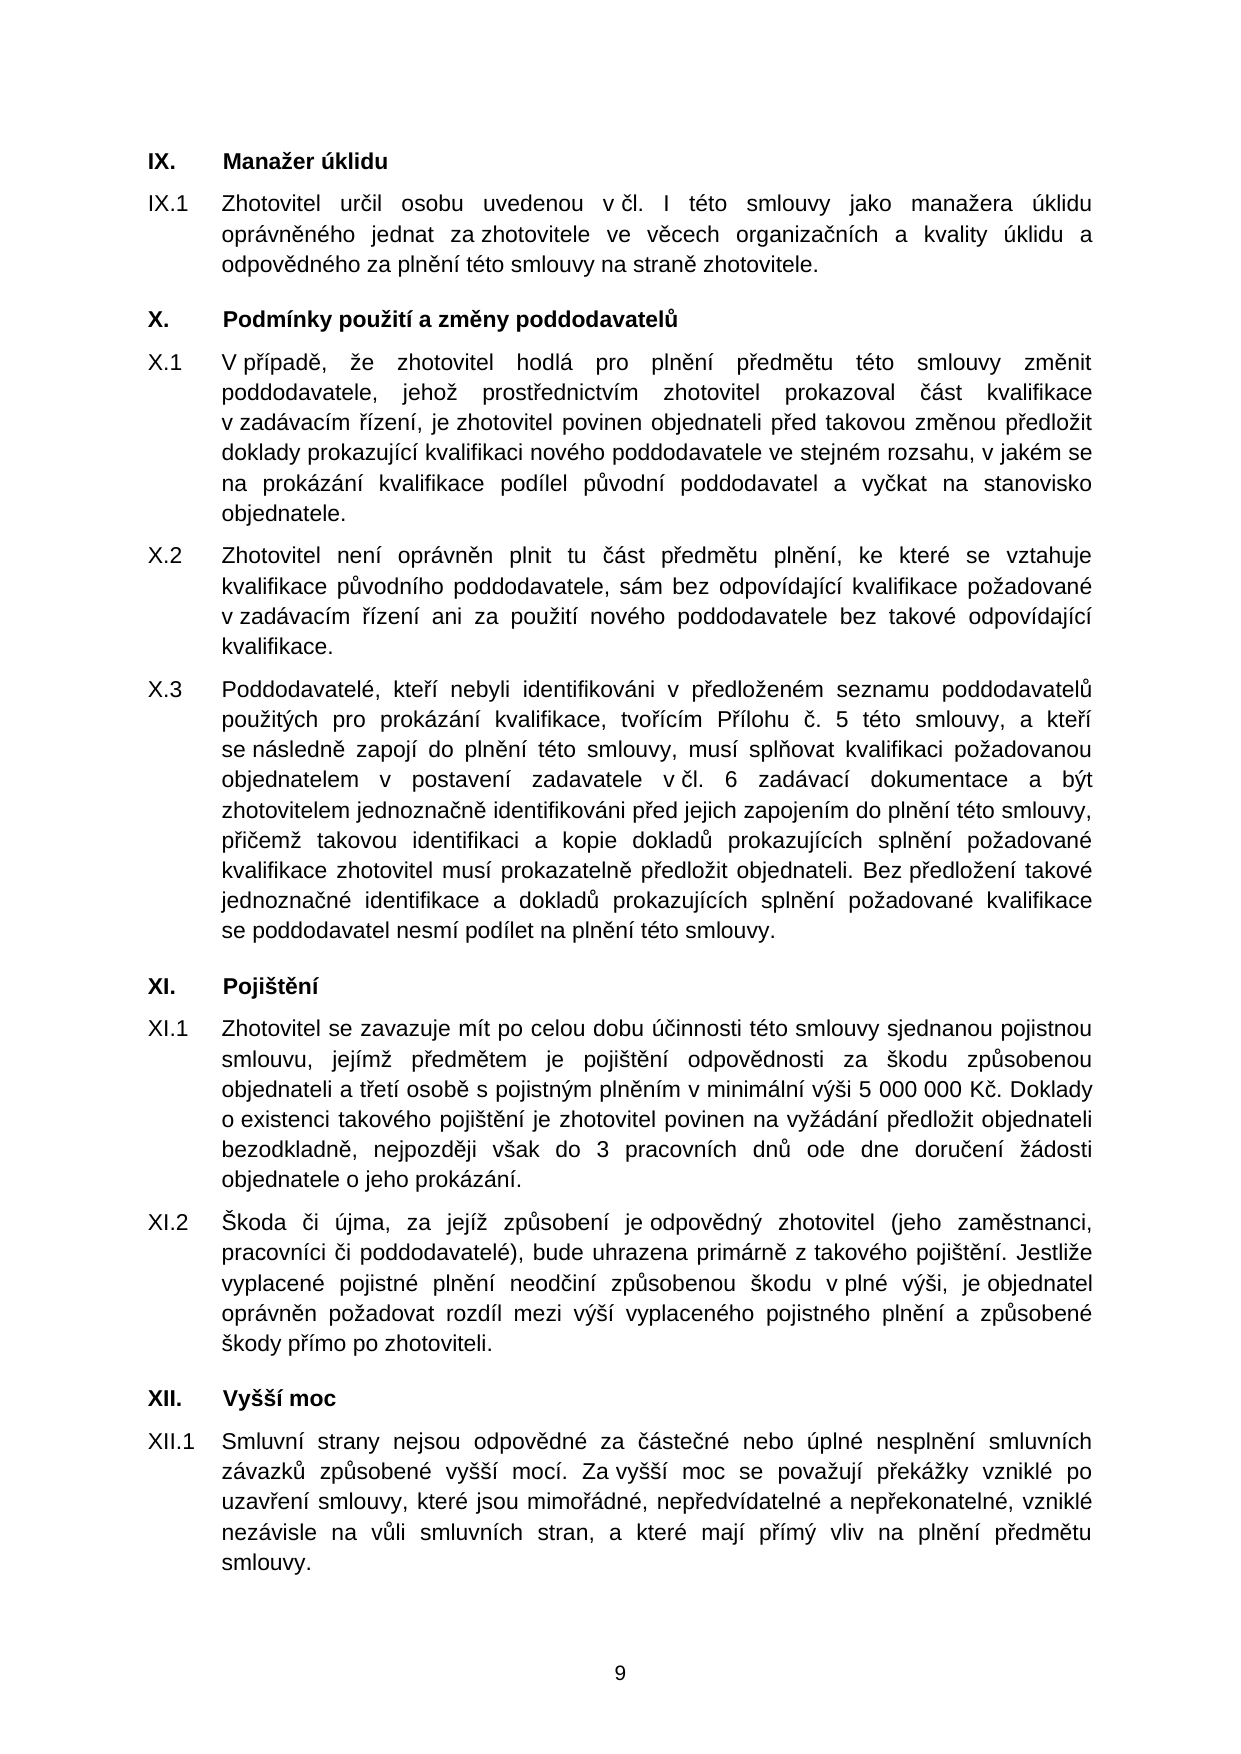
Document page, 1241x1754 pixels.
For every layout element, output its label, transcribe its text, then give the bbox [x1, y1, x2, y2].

list Pojištění [148, 973, 1093, 999]
list Manažer úklidu [148, 148, 1093, 174]
list Zhotovitel se zavazuje mít po celou dobu účinnosti této smlouvy sjednanou pojistnou smlouvu, jejímž předmětem je pojištění odpovědnosti za škodu způsobenou objednateli a třetí osobě s pojistným plněním v minimální výši 5 000 000 Kč. Doklady o existenci takového pojištění je zhotovitel povinen na vyžádání předložit objednateli bezodkladně, nejpozději však do 3 pracovních dnů ode dne doručení žádosti objednatele o jeho prokázání. [148, 1015, 1093, 1193]
list Vyšší moc [148, 1385, 1093, 1411]
list Zhotovitel určil osobu uvedenou v čl. I této smlouvy jako manažera úklidu oprávněného jednat za zhotovitele ve věcech organizačních a kvality úklidu a odpovědného za plnění této smlouvy na straně zhotovitele. [148, 190, 1093, 277]
list Smluvní strany nejsou odpovědné za částečné nebo úplné nesplnění smluvních závazků způsobené vyšší mocí. Za vyšší moc se považují překážky vzniklé po uzavření smlouvy, které jsou mimořádné, nepředvídatelné a nepřekonatelné, vzniklé nezávisle na vůli smluvních stran, a které mají přímý vliv na plnění předmětu smlouvy. [148, 1428, 1093, 1575]
list Zhotovitel není oprávněn plnit tu část předmětu plnění, ke které se vztahuje kvalifikace původního poddodavatele, sám bez odpovídající kvalifikace požadované v zadávacím řízení ani za použití nového poddodavatele bez takové odpovídající kvalifikace. [148, 542, 1093, 659]
list Podmínky použití a změny poddodavatelů [148, 306, 1093, 332]
list Poddodavatelé, kteří nebyli identifikováni v předloženém seznamu poddodavatelů použitých pro prokázání kvalifikace, tvořícím Přílohu č. 5 této smlouvy, a kteří se následně zapojí do plnění této smlouvy, musí splňovat kvalifikaci požadovanou objednatelem v postavení zadavatele v čl. 6 zadávací dokumentace a být zhotovitelem jednoznačně identifikováni před jejich zapojením do plnění této smlouvy, přičemž takovou identifikaci a kopie dokladů prokazujících splnění požadované kvalifikace zhotovitel musí prokazatelně předložit objednateli. Bez předložení takové jednoznačné identifikace a dokladů prokazujících splnění požadované kvalifikace se poddodavatel nesmí podílet na plnění této smlouvy. [148, 676, 1093, 944]
list Škoda či újma, za jejíž způsobení je odpovědný zhotovitel (jeho zaměstnanci, pracovníci či poddodavatelé), bude uhrazena primárně z takového pojištění. Jestliže vyplacené pojistné plnění neodčiní způsobenou škodu v plné výši, je objednatel oprávněn požadovat rozdíl mezi výší vyplaceného pojistného plnění a způsobené škody přímo po zhotoviteli. [148, 1209, 1093, 1356]
list V případě, že zhotovitel hodlá pro plnění předmětu této smlouvy změnit poddodavatele, jehož prostřednictvím zhotovitel prokazoval část kvalifikace v zadávacím řízení, je zhotovitel povinen objednateli před takovou změnou předložit doklady prokazující kvalifikaci nového poddodavatele ve stejném rozsahu, v jakém se na prokázání kvalifikace podílel původní poddodavatel a vyčkat na stanovisko objednatele. [148, 349, 1093, 526]
